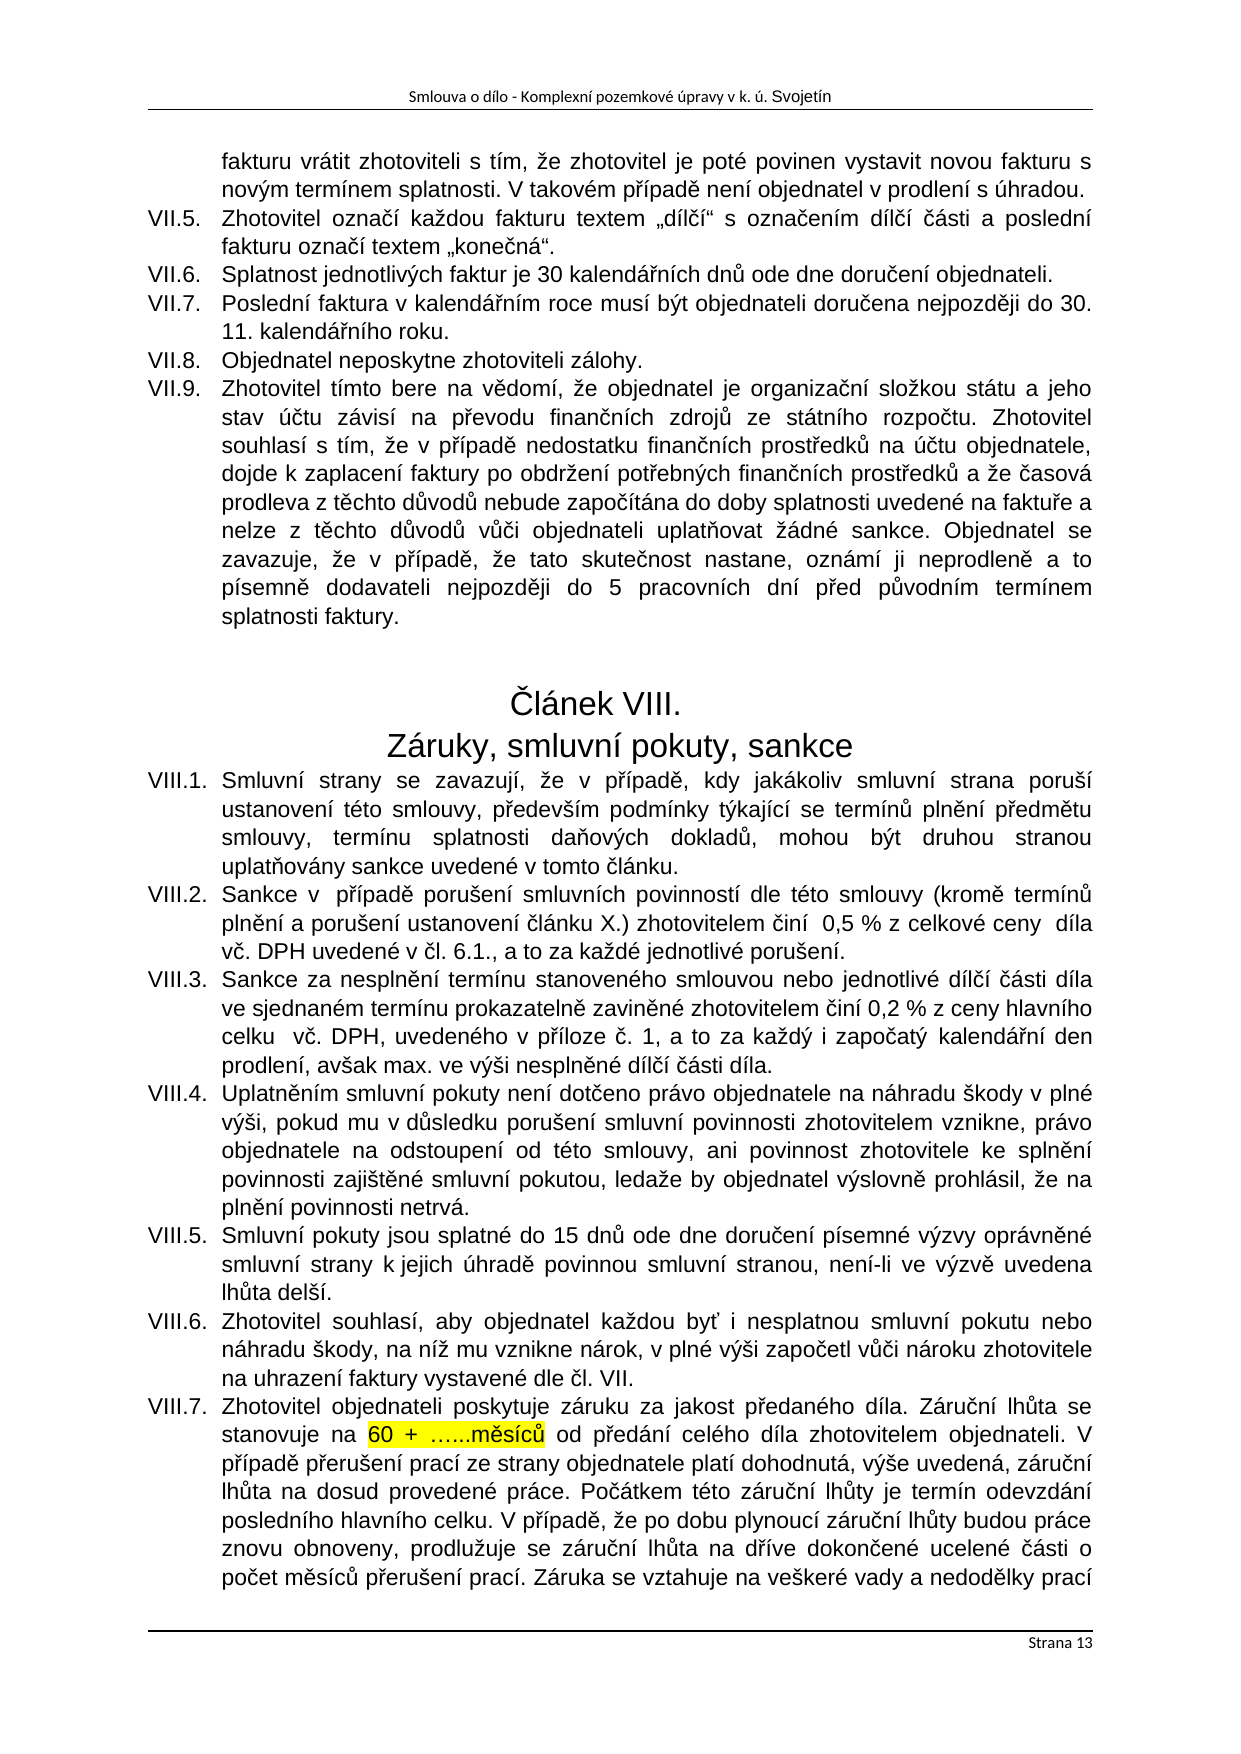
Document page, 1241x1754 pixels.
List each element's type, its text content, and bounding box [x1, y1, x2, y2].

list Smluvní strany se zavazují, že v případě, kdy jakákoliv smluvní strana poruší ustanovení této smlouvy, především podmínky týkající se termínů plnění předmětu smlouvy, termínu splatnosti daňových dokladů, mohou být druhou stranou uplatňovány sankce uvedené v tomto článku. [148, 767, 1093, 879]
list Zhotovitel označí každou fakturu textem „dílčí“ s označením dílčí části a poslední fakturu označí textem „konečná“. [148, 204, 1093, 259]
list Uplatněním smluvní pokuty není dotčeno právo objednatele na náhradu škody v plné výši, pokud mu v důsledku porušení smluvní povinnosti zhotovitelem vznikne, právo objednatele na odstoupení od této smlouvy, ani povinnost zhotovitele ke splnění povinnosti zajištěné smluvní pokutou, ledaže by objednatel výslovně prohlásil, že na plnění povinnosti netrvá. [148, 1080, 1093, 1220]
list Sankce v případě porušení smluvních povinností dle této smlouvy (kromě termínů plnění a porušení ustanovení článku X.) zhotovitelem činí 0,5 % z celkové ceny díla vč. DPH uvedené v čl. 6.1., a to za každé jednotlivé porušení. [148, 881, 1093, 964]
list Zhotovitel souhlasí, aby objednatel každou byť i nesplatnou smluvní pokutu nebo náhradu škody, na níž mu vznikne nárok, v plné výši započetl vůči nároku zhotovitele na uhrazení faktury vystavené dle čl. VII. [148, 1308, 1093, 1391]
list Sankce za nesplnění termínu stanoveného smlouvou nebo jednotlivé dílčí části díla ve sjednaném termínu prokazatelně zaviněné zhotovitelem činí 0,2 % z ceny hlavního celku vč. DPH, uvedeného v příloze č. 1, a to za každý i započatý kalendářní den prodlení, avšak max. ve výši nesplněné dílčí části díla. [148, 966, 1093, 1078]
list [148, 1393, 1093, 1590]
list Zhotovitel tímto bere na vědomí, že objednatel je organizační složkou státu a jeho stav účtu závisí na převodu finančních zdrojů ze státního rozpočtu. Zhotovitel souhlasí s tím, že v případě nedostatku finančních prostředků na účtu objednatele, dojde k zaplacení faktury po obdržení potřebných finančních prostředků a že časová prodleva z těchto důvodů nebude započítána do doby splatnosti uvedené na faktuře a nelze z těchto důvodů vůči objednateli uplatňovat žádné sankce. Objednatel se zavazuje, že v případě, že tato skutečnost nastane, oznámí ji neprodleně a to písemně dodavateli nejpozději do 5 pracovních dní před původním termínem splatnosti faktury. [148, 375, 1093, 629]
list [148, 148, 1093, 202]
list Smluvní pokuty jsou splatné do 15 dnů ode dne doručení písemné výzvy oprávněné smluvní strany k jejich úhradě povinnou smluvní stranou, není-li ve výzvě uvedena lhůta delší. [148, 1222, 1093, 1306]
list Splatnost jednotlivých faktur je 30 kalendářních dnů ode dne doručení objednateli. [148, 261, 1093, 288]
list Objednatel neposkytne zhotoviteli zálohy. [148, 347, 1093, 373]
subtitle Záruky, smluvní pokuty, sankce [148, 684, 1093, 764]
list Poslední faktura v kalendářním roce musí být objednateli doručena nejpozději do 30. 11. kalendářního roku. [148, 290, 1093, 344]
